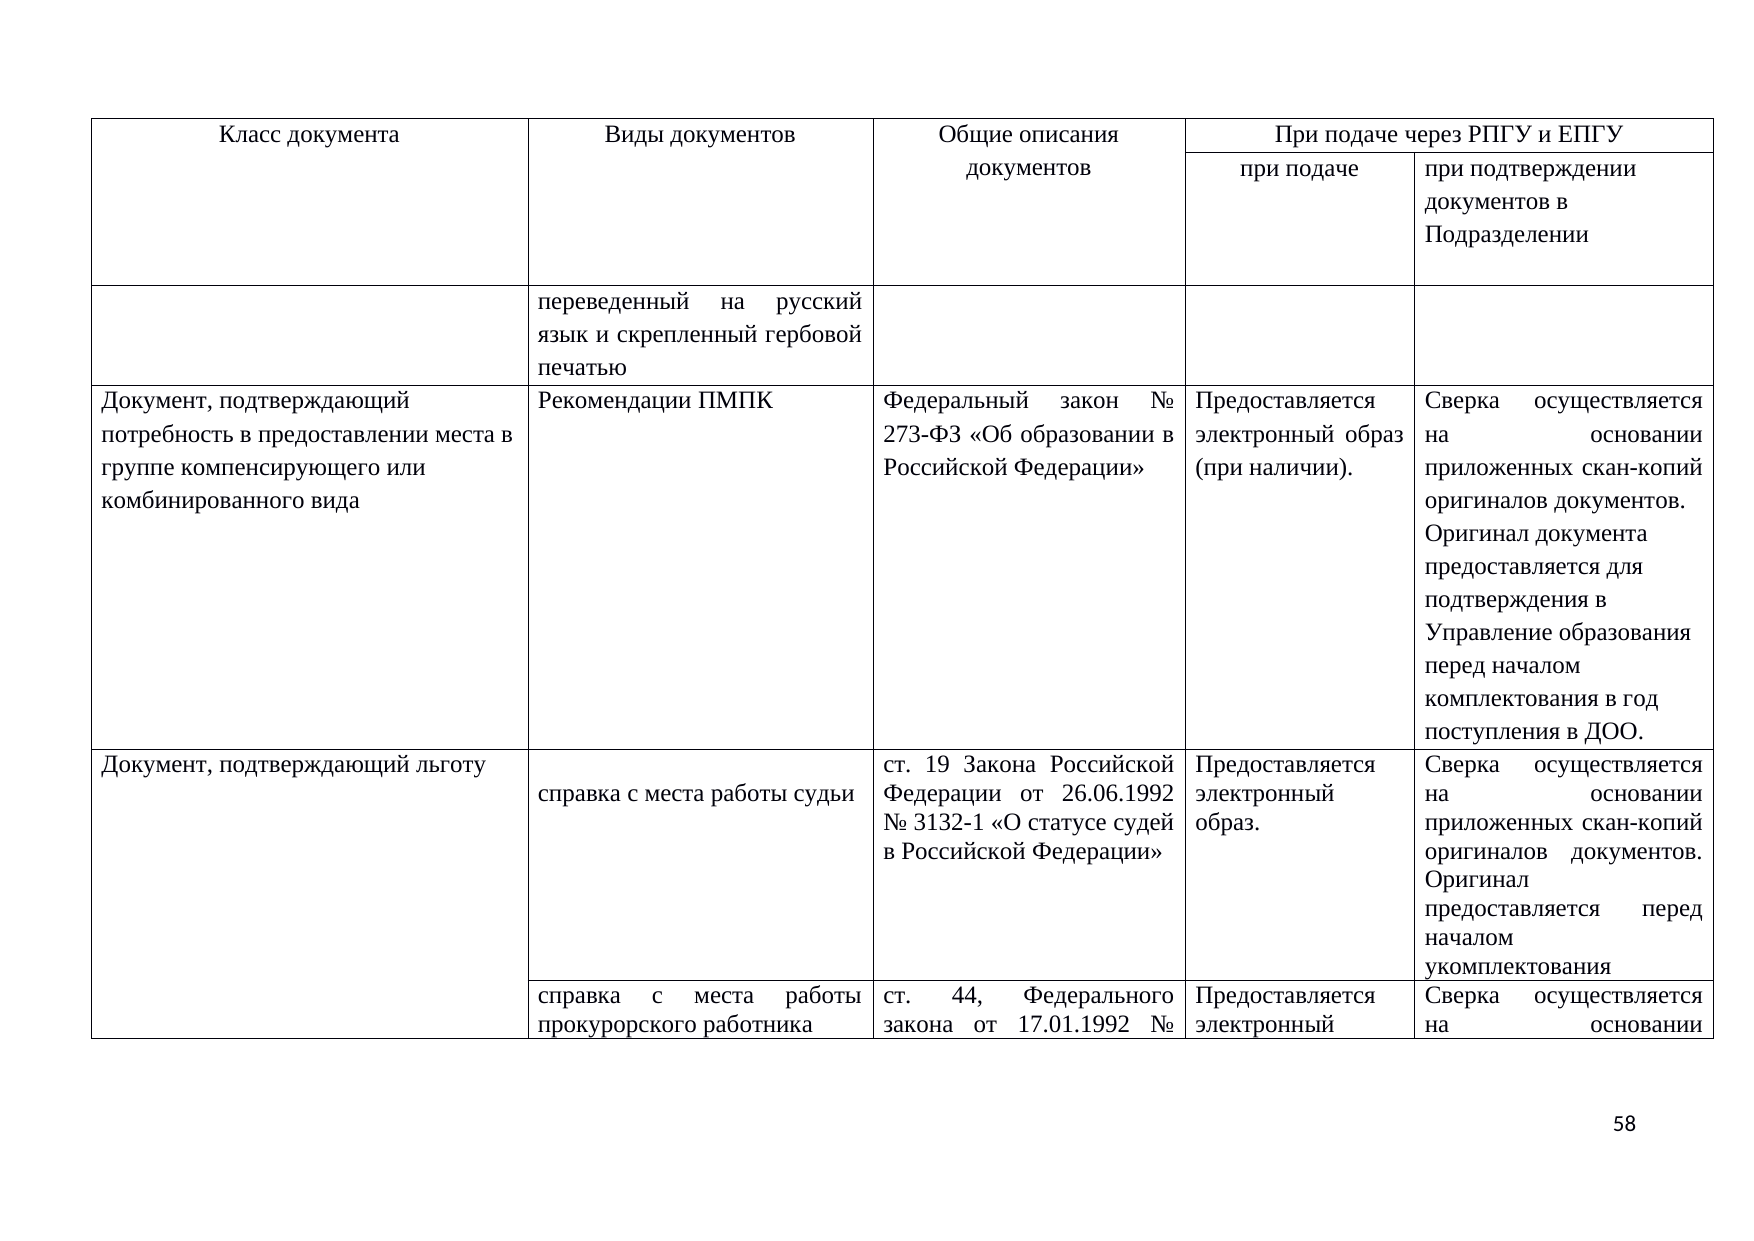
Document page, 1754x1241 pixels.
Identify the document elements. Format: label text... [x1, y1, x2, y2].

table_cell Документ, подтверждающий потребность в предоставлении места в группе компенсирующего или комбинированного вида [92, 386, 528, 748]
table_cell Документ, подтверждающий льготу [92, 750, 528, 1038]
table_header Общие описания документов [874, 119, 1185, 285]
table_header Класс документа [92, 119, 528, 285]
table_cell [1415, 981, 1713, 1038]
table_cell Сверка осуществляется на основании приложенных скан-копий оригиналов документов. Оригинал документа предоставляется для подтверждения в Управление образования перед началом комплектования в год поступления в ДОО. [1415, 386, 1713, 748]
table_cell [529, 981, 873, 1038]
table_cell Предоставляется электронный образ. [1186, 750, 1414, 979]
table_cell [874, 286, 1185, 384]
table_cell при подаче [1186, 153, 1414, 285]
table_cell справка с места работы судьи [529, 750, 873, 979]
table_cell Предоставляется электронный образ (при наличии). [1186, 386, 1414, 748]
table_cell при подтверждении документов в Подразделении [1415, 153, 1713, 285]
table_header Виды документов [529, 119, 873, 285]
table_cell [529, 286, 873, 384]
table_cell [1415, 286, 1713, 384]
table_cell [1186, 286, 1414, 384]
table_cell Сверка осуществляется на основании приложенных скан-копий оригиналов документов. Оригинал предоставляется перед началом укомплектования [1415, 750, 1713, 979]
table_cell Рекомендации ПМПК [529, 386, 873, 748]
table_cell ст. 19 Закона Российской Федерации от 26.06.1992 № 3132-1 «О статусе судей в Российской Федерации» [874, 750, 1185, 979]
table_cell Федеральный закон № 273-ФЗ «Об образовании в Российской Федерации» [874, 386, 1185, 748]
table_header При подаче через РПГУ и ЕПГУ [1186, 119, 1713, 152]
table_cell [874, 981, 1185, 1038]
table_cell Предоставляется электронный образ. [1186, 981, 1414, 1038]
